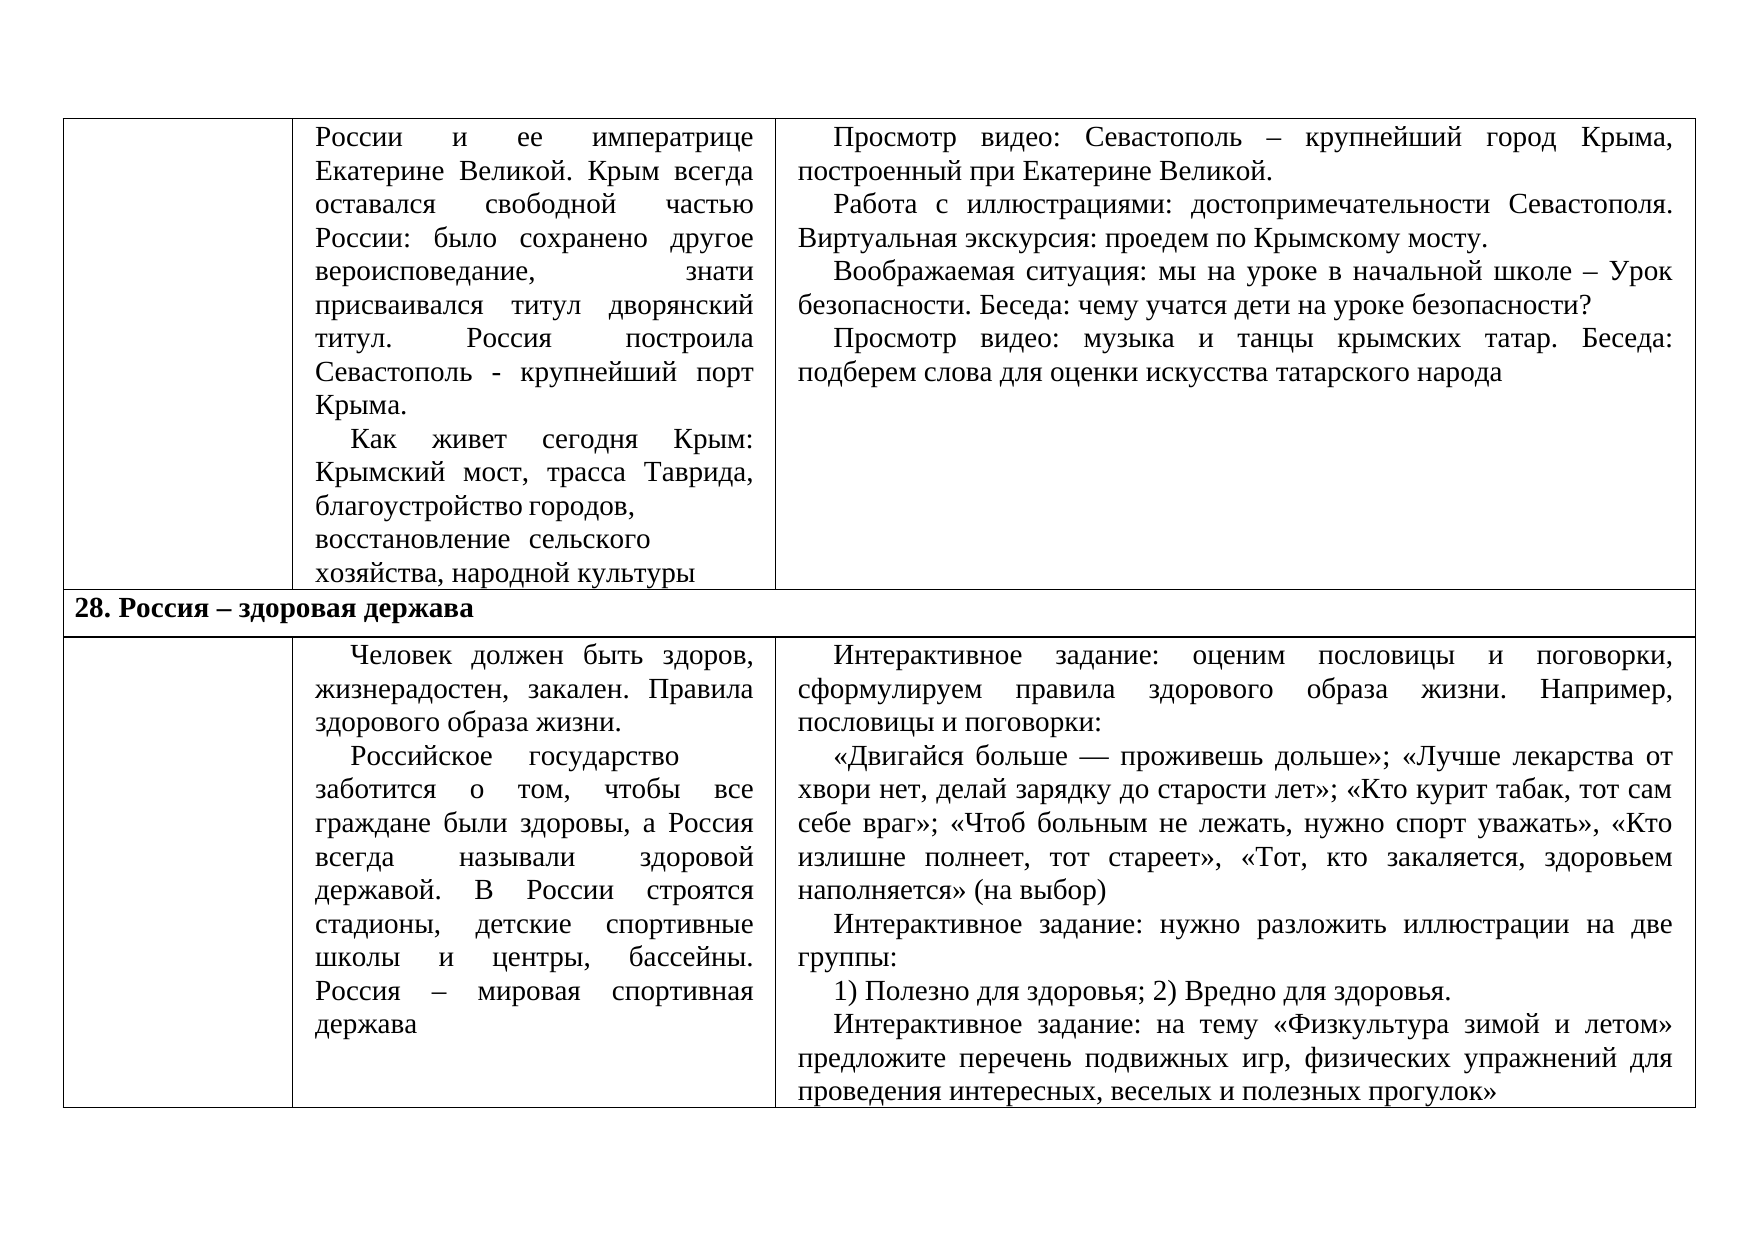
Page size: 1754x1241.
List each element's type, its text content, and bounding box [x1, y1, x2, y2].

table_cell [64, 119, 292, 589]
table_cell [776, 119, 1695, 589]
table_cell [64, 638, 292, 1107]
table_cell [776, 638, 1695, 1107]
table_cell 28. Россия – здоровая держава [64, 590, 1695, 636]
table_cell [293, 119, 775, 589]
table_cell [293, 638, 775, 1107]
